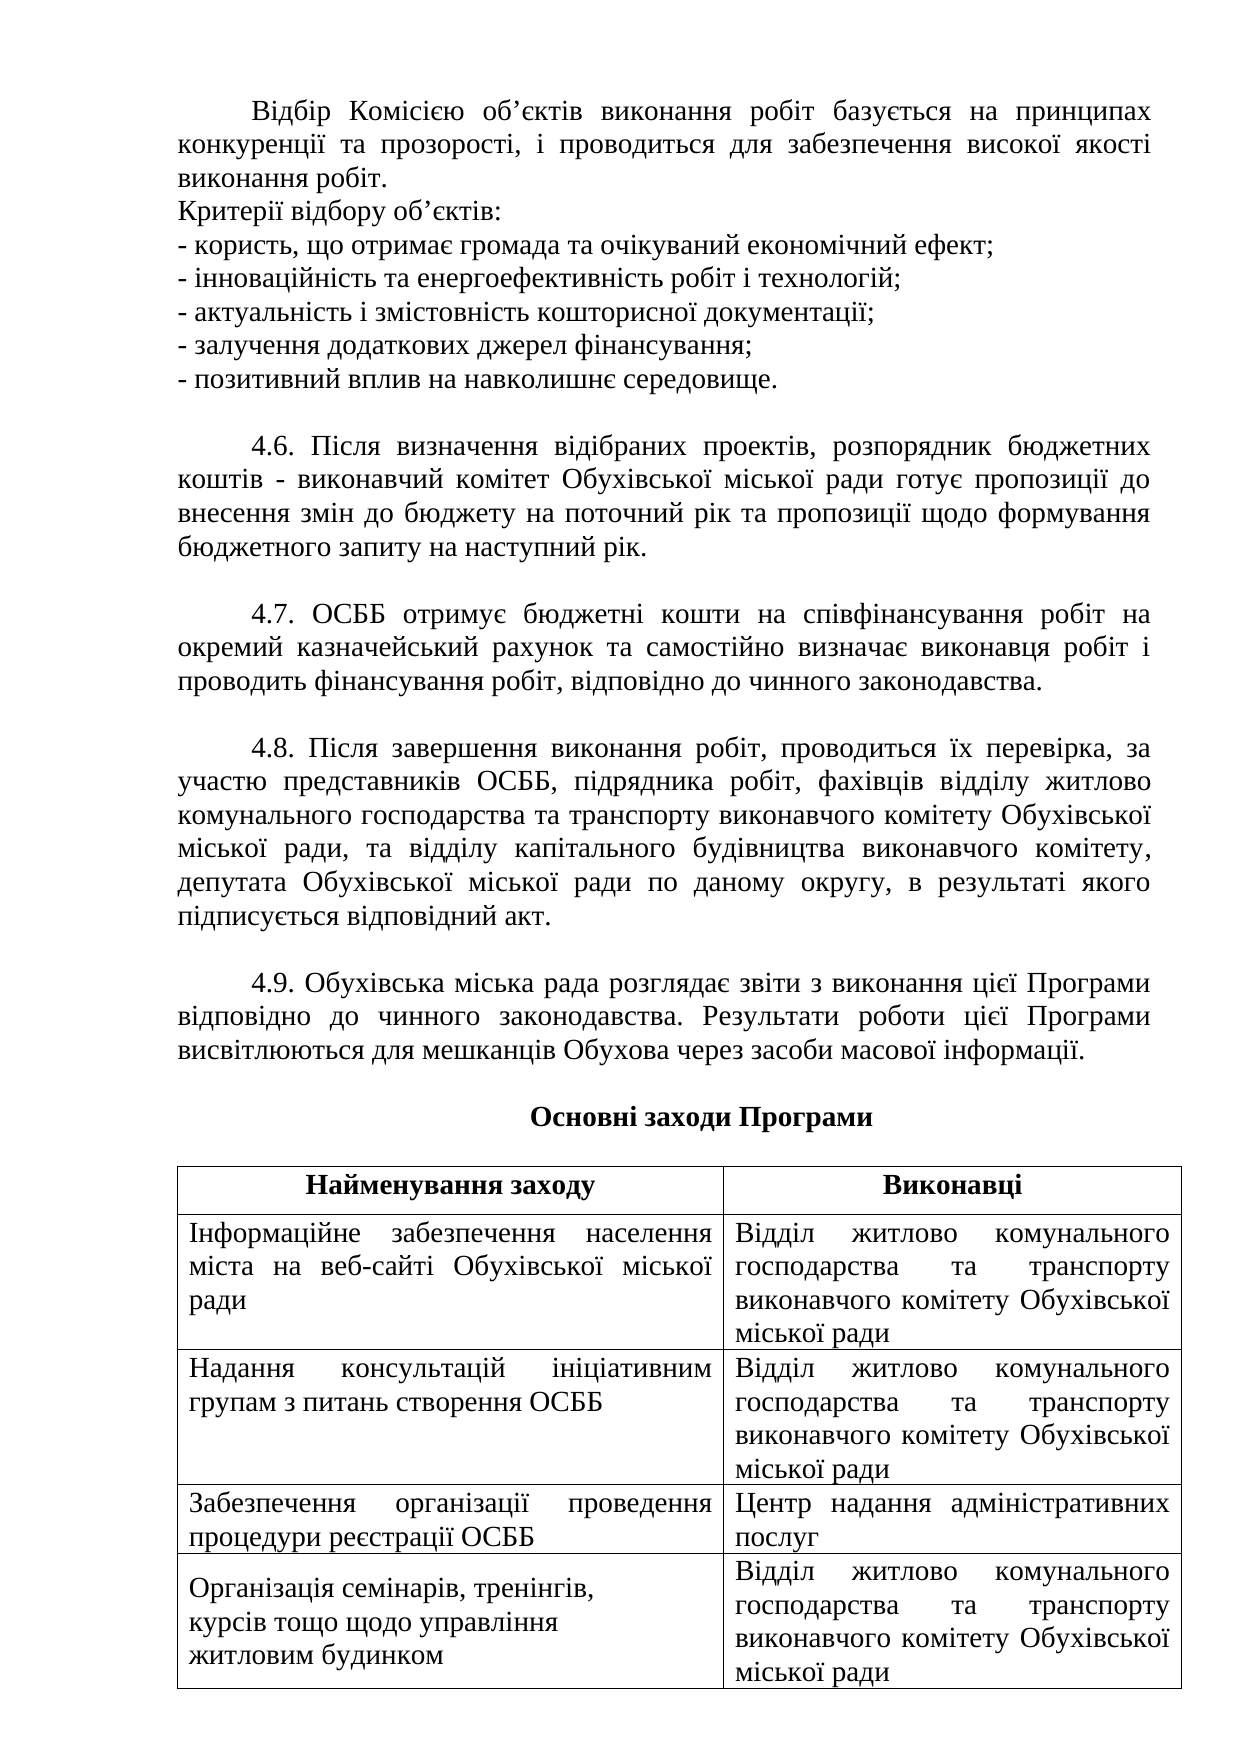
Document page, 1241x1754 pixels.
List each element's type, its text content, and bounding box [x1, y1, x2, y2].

text Критерії відбору об’єктів: [177, 193, 1152, 227]
table_cell Забезпечення організації проведення процедури реєстрації ОСББ [178, 1485, 723, 1552]
text - користь, що отримає громада та очікуваний економічний ефект; [177, 227, 1152, 260]
table_cell Відділ житлово комунального господарства та транспорту виконавчого комітету Обухівської міської ради [724, 1215, 1181, 1349]
table_cell Організація семінарів, тренінгів, курсів тощо щодо управління житловим будинком [178, 1554, 723, 1688]
text 4.9. Обухівська міська рада розглядає звіти з виконання цієї Програми відповідно до чинного законодавства. Результати роботи цієї Програми висвітлюються для мешканців Обухова через засоби масової інформації. [177, 965, 1152, 1065]
text - інноваційність та енергоефективність робіт і технологій; [177, 260, 1152, 294]
text - залучення додаткових джерел фінансування; [177, 327, 1152, 361]
table_cell Відділ житлово комунального господарства та транспорту виконавчого комітету Обухівської міської ради [724, 1554, 1181, 1688]
text Основні заходи Програми [177, 1099, 1152, 1132]
text - актуальність і змістовність кошторисної документації; [177, 294, 1152, 327]
text - позитивний вплив на навколишнє середовище. [177, 361, 1152, 394]
table_header Виконавці [724, 1167, 1181, 1214]
text 4.7. ОСББ отримує бюджетні кошти на співфінансування робіт на окремий казначейський рахунок та самостійно визначає виконавця робіт і проводить фінансування робіт, відповідно до чинного законодавства. [177, 596, 1152, 696]
table_cell Надання консультацій ініціативним групам з питань створення ОСББ [178, 1350, 723, 1484]
table_header Найменування заходу [178, 1167, 723, 1214]
text 4.8. Після завершення виконання робіт, проводиться їх перевірка, за участю представників ОСББ, підрядника робіт, фахівців відділу житлово комунального господарства та транспорту виконавчого комітету Обухівської міської ради, та відділу капітального будівництва виконавчого комітету, депутата Обухівської міської ради по даному округу, в результаті якого підписується відповідний акт. [177, 730, 1152, 931]
table_cell Відділ житлово комунального господарства та транспорту виконавчого комітету Обухівської міської ради [724, 1350, 1181, 1484]
text 4.6. Після визначення відібраних проектів, розпорядник бюджетних коштів - виконавчий комітет Обухівської міської ради готує пропозиції до внесення змін до бюджету на поточний рік та пропозиції щодо формування бюджетного запиту на наступний рік. [177, 428, 1152, 562]
table_cell Центр надання адміністративних послуг [724, 1485, 1181, 1552]
text Відбір Комісією об’єктів виконання робіт базується на принципах конкуренції та прозорості, і проводиться для забезпечення високої якості виконання робіт. [177, 93, 1152, 193]
table_cell Інформаційне забезпечення населення міста на веб-сайті Обухівської міської ради [178, 1215, 723, 1349]
